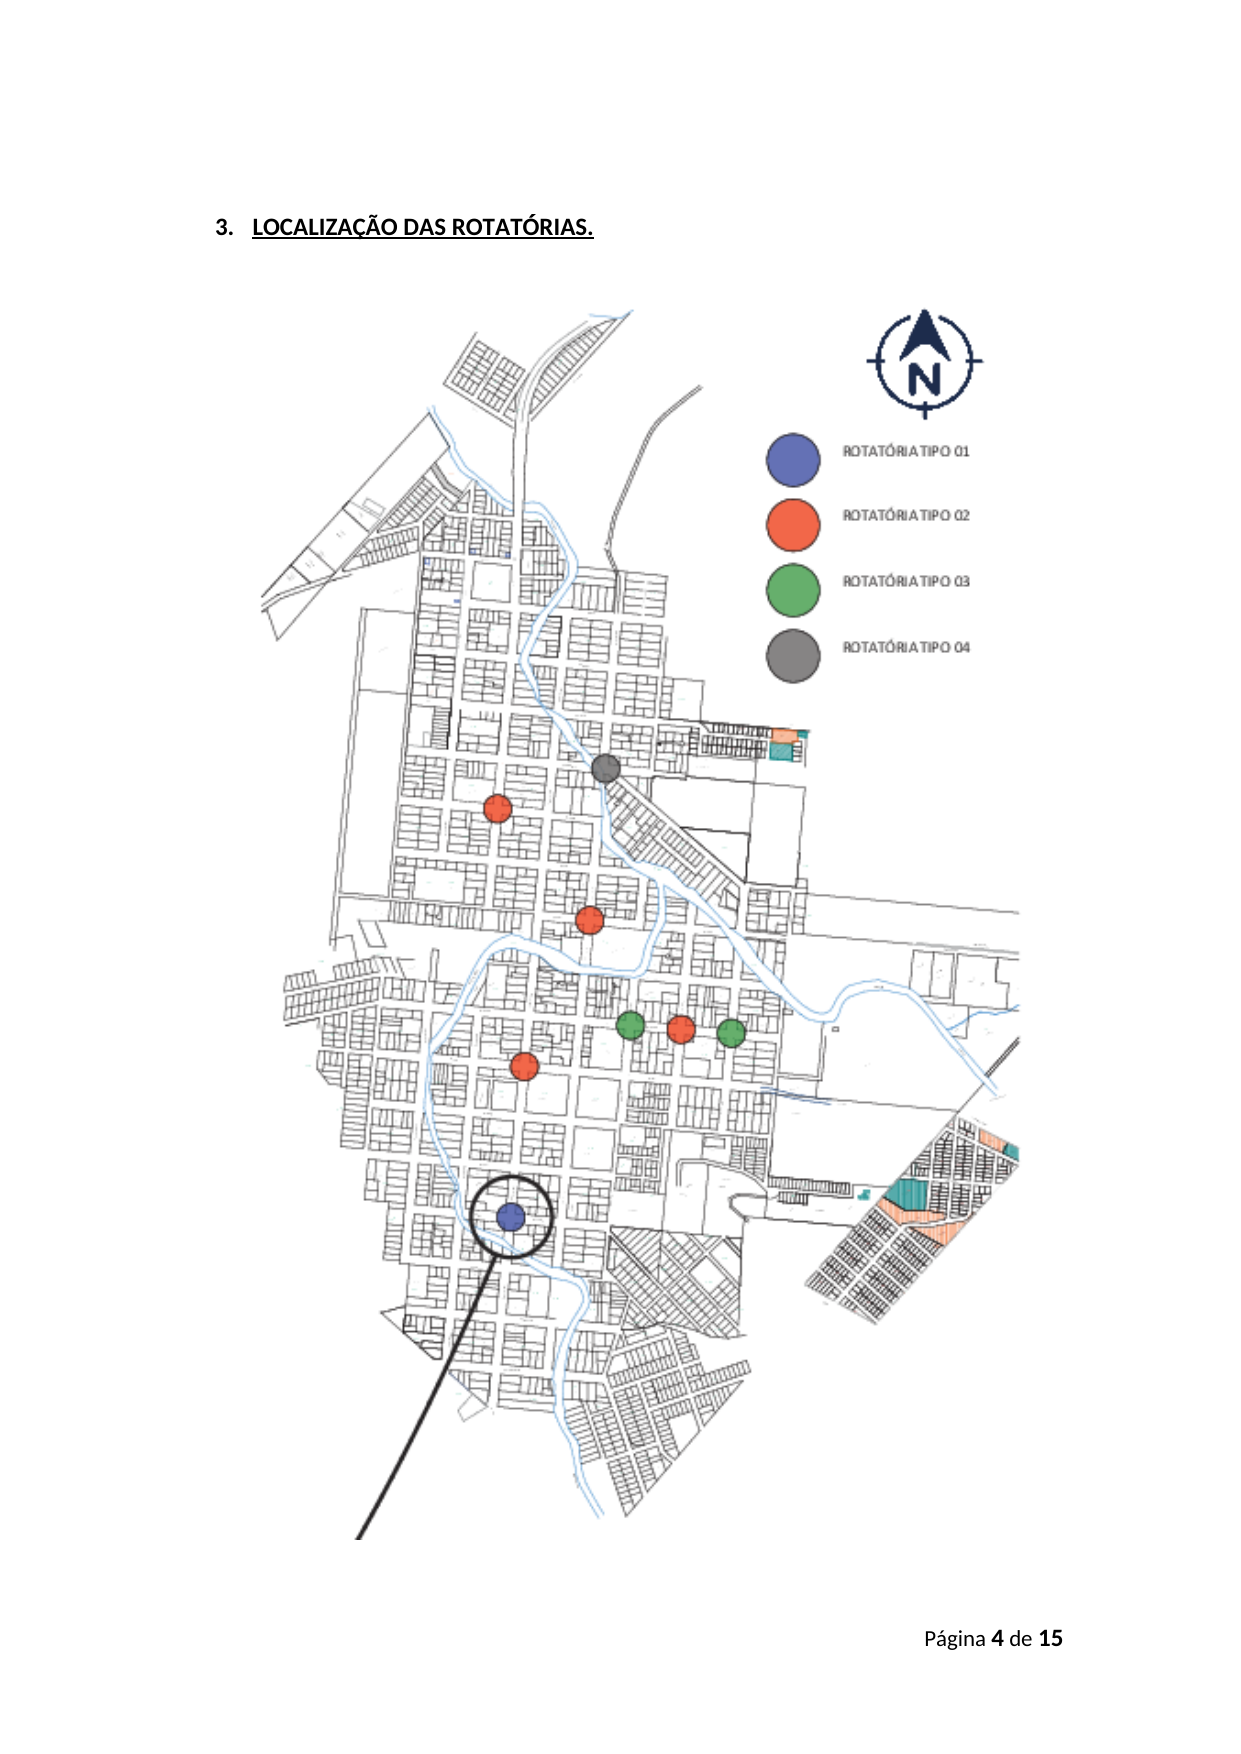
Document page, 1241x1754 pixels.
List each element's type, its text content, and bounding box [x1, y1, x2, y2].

subtitle LOCALIZAÇÃO DAS ROTATÓRIAS. [215, 211, 1063, 241]
picture [214, 290, 1045, 1540]
